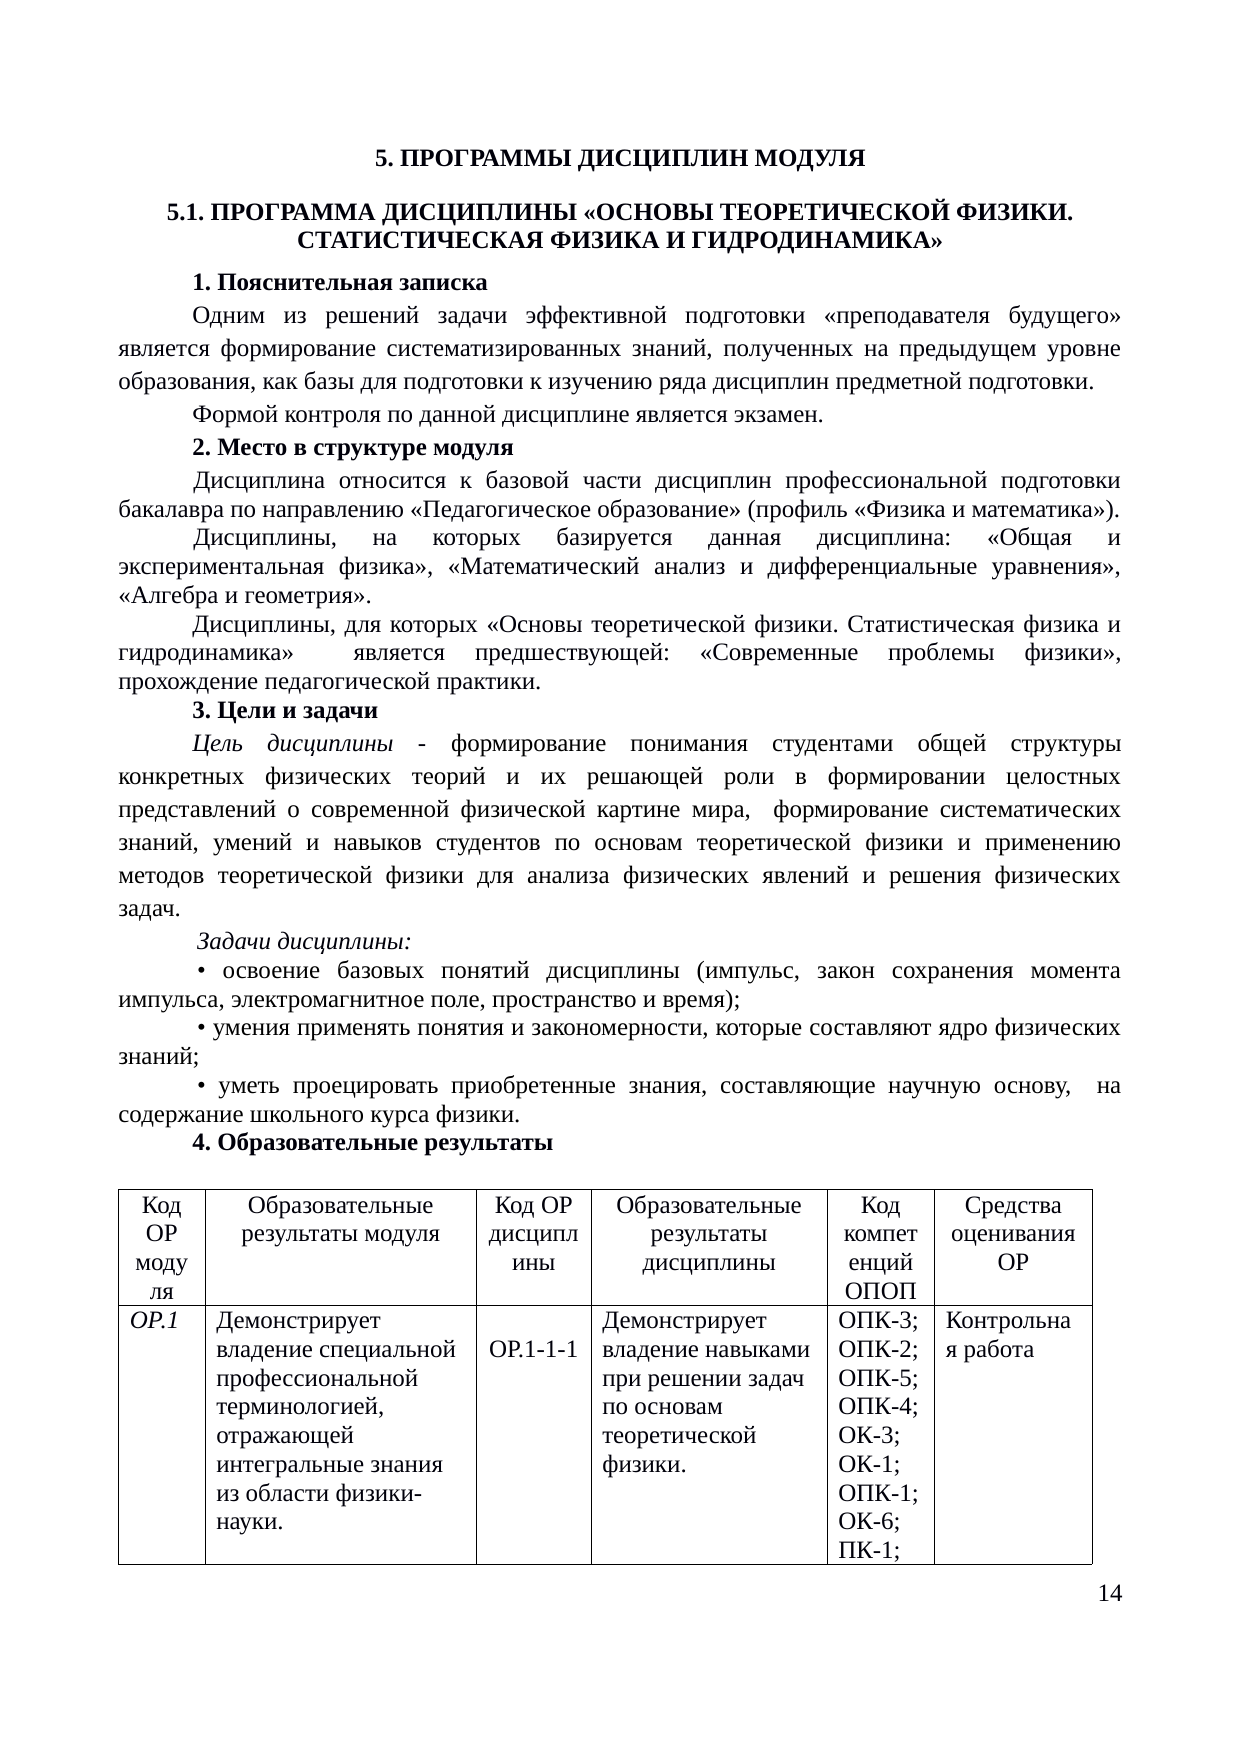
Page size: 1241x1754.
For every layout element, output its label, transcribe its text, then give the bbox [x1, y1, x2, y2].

table_header Код компетенций ОПОП [828, 1190, 934, 1305]
table_header Образовательные результаты модуля [206, 1190, 476, 1305]
text Одним из решений задачи эффективной подготовки «преподавателя будущего» является формирование систематизированных знаний, полученных на предыдущем уровне образования, как базы для подготовки к изучению ряда дисциплин предметной подготовки. [118, 300, 1122, 395]
text Дисциплины, для которых «Основы теоретической физики. Статистическая физика и гидродинамика» является предшествующей: «Современные проблемы физики», прохождение педагогической практики. [118, 609, 1122, 695]
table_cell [206, 1306, 476, 1564]
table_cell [592, 1306, 827, 1564]
table_cell ОР.1 [119, 1306, 205, 1564]
text 1. Пояснительная записка [118, 267, 1122, 296]
table_cell Контрольная работа [935, 1306, 1092, 1564]
table_header Средства оценивания ОР [935, 1190, 1092, 1305]
table_header Код ОР дисциплины [477, 1190, 591, 1305]
text • освоение базовых понятий дисциплины (импульс, закон сохранения момента импульса, электромагнитное поле, пространство и время); [118, 955, 1122, 1012]
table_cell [828, 1306, 934, 1564]
text 2. Место в структуре модуля [118, 432, 1122, 461]
text Формой контроля по данной дисциплине является экзамен. [118, 399, 1122, 428]
table_header Образовательные результаты дисциплины [592, 1190, 827, 1305]
subtitle 5.1. ПРОГРАММА ДИСЦИПЛИНЫ «Основы теоретической физики. Статистическая физика и гидродинамика» [118, 197, 1122, 254]
text Задачи дисциплины: [118, 926, 1122, 955]
text Дисциплина относится к базовой части дисциплин профессиональной подготовки бакалавра по направлению «Педагогическое образование» (профиль «Физика и математика»). [118, 465, 1122, 522]
subtitle 5. ПРОГРАММЫ ДИСЦИПЛИН МОДУЛЯ [118, 143, 1122, 172]
text Цель дисциплины - формирование понимания студентами общей структуры конкретных физических теорий и их решающей роли в формировании целостных представлений о современной физической картине мира, формирование систематических знаний, умений и навыков студентов по основам теоретической физики и применению методов теоретической физики для анализа физических явлений и решения физических задач. [118, 728, 1122, 922]
text Дисциплины, на которых базируется данная дисциплина: «Общая и экспериментальная физика», «Математический анализ и дифференциальные уравнения», «Алгебра и геометрия». [118, 522, 1122, 609]
text 4. Образовательные результаты [118, 1127, 1122, 1156]
text • уметь проецировать приобретенные знания, составляющие научную основу, на содержание школьного курса физики. [118, 1070, 1122, 1127]
text • умения применять понятия и закономерности, которые составляют ядро физических знаний; [118, 1012, 1122, 1070]
text 3. Цели и задачи [118, 695, 1122, 724]
table_cell ОР.1-1-1 [477, 1306, 591, 1564]
table_header Код ОР модуля [119, 1190, 205, 1305]
